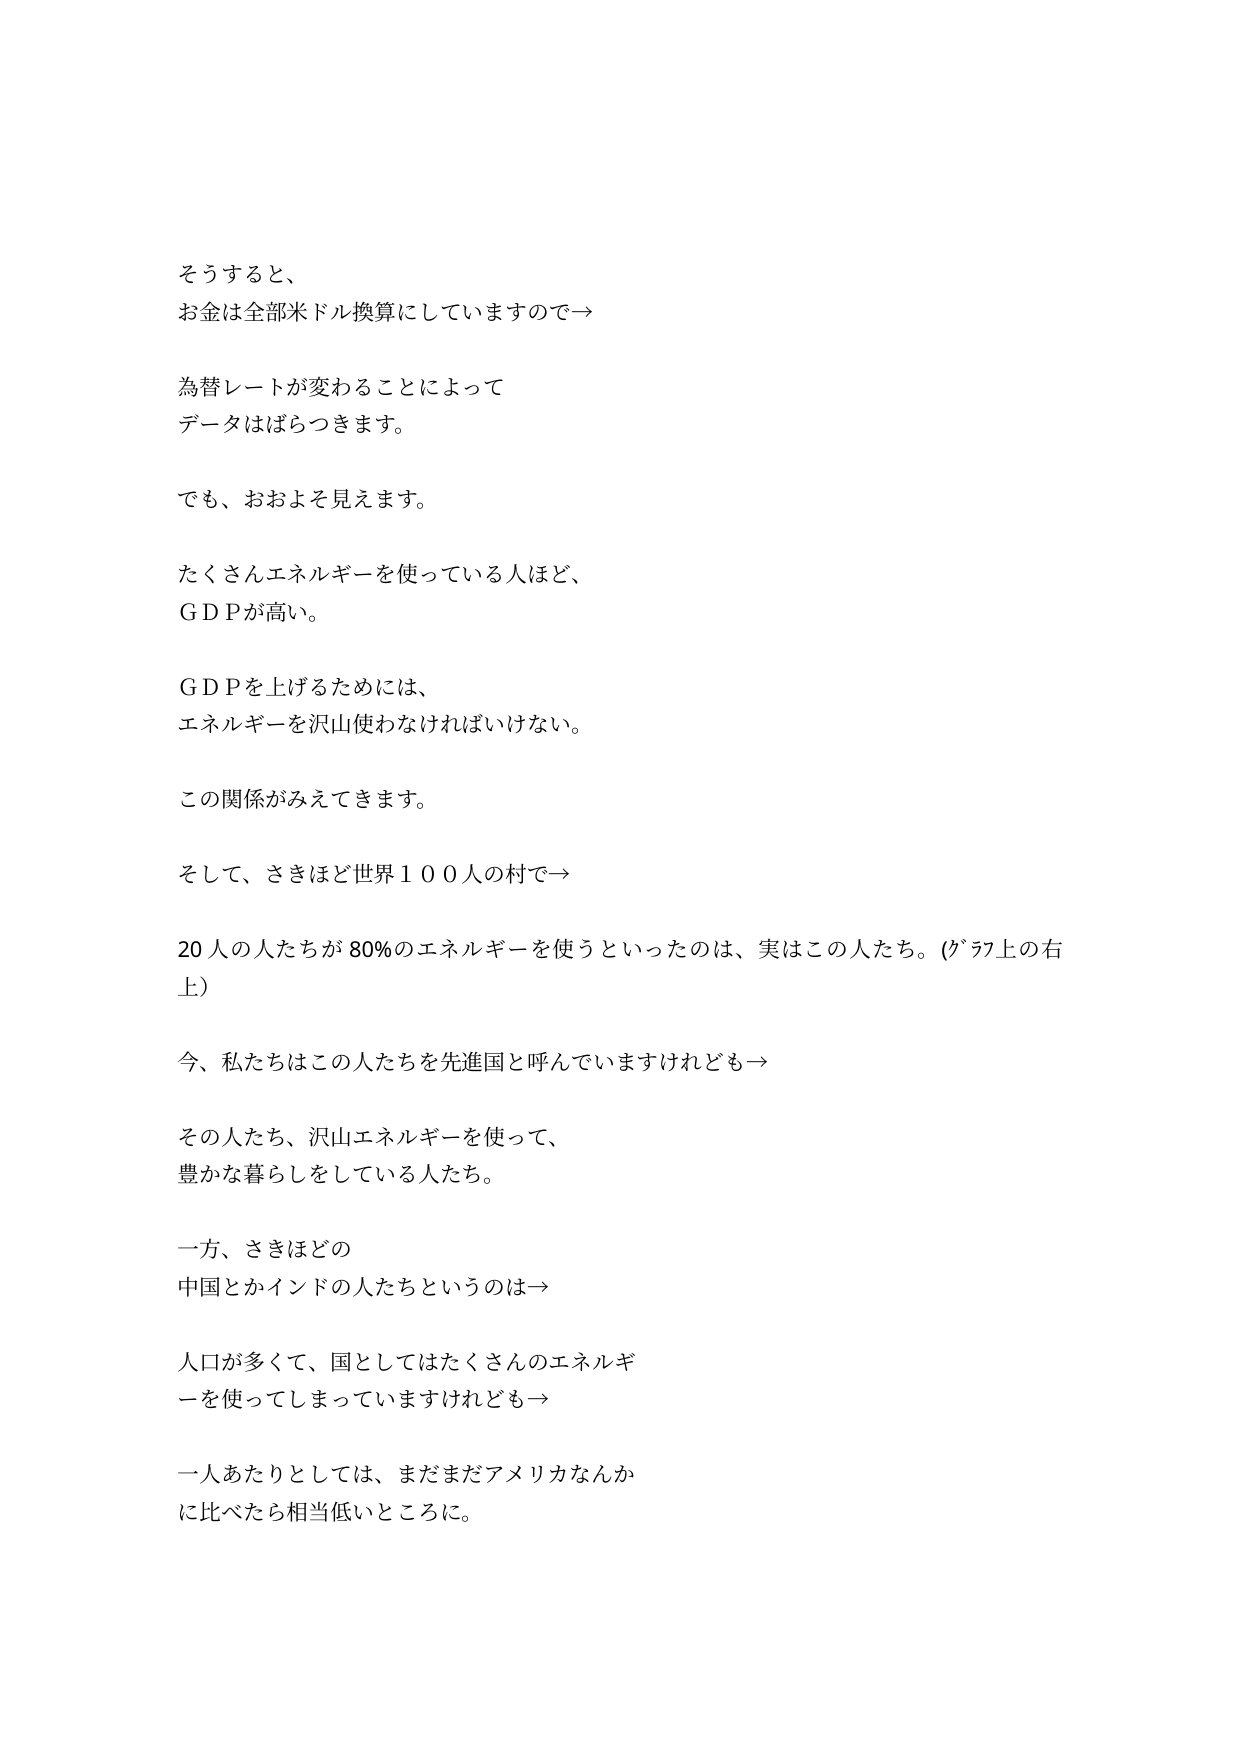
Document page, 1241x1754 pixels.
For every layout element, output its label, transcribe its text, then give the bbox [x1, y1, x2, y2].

text 中国とかインドの人たちというのは→ [177, 1267, 1063, 1304]
text でも、おおよそ見えます。 [177, 479, 1063, 517]
text 人口が多くて、国としてはたくさんのエネルギ [177, 1342, 1063, 1379]
text その人たち、沢山エネルギーを使って、 [177, 1117, 1063, 1154]
text 20人の人たちが80%のエネルギーを使うといったのは、実はこの人たち。(ｸﾞﾗﾌ上の右上） [177, 929, 1063, 1004]
text ＧＤＰを上げるためには、 [177, 667, 1063, 704]
text そうすると、 [177, 254, 1063, 292]
text ーを使ってしまっていますけれども→ [177, 1379, 1063, 1417]
text 為替レートが変わることによって [177, 367, 1063, 404]
text 一方、さきほどの [177, 1229, 1063, 1267]
text 一人あたりとしては、まだまだアメリカなんか [177, 1454, 1063, 1492]
text に比べたら相当低いところに。 [177, 1492, 1063, 1529]
text エネルギーを沢山使わなければいけない。 [177, 704, 1063, 742]
text 今、私たちはこの人たちを先進国と呼んでいますけれども→ [177, 1042, 1063, 1079]
text お金は全部米ドル換算にしていますので→ [177, 292, 1063, 329]
text たくさんエネルギーを使っている人ほど、 [177, 554, 1063, 592]
text そして、さきほど世界１００人の村で→ [177, 854, 1063, 892]
text 豊かな暮らしをしている人たち。 [177, 1154, 1063, 1192]
text ＧＤＰが高い。 [177, 592, 1063, 629]
text データはばらつきます。 [177, 404, 1063, 442]
text この関係がみえてきます。 [177, 779, 1063, 817]
